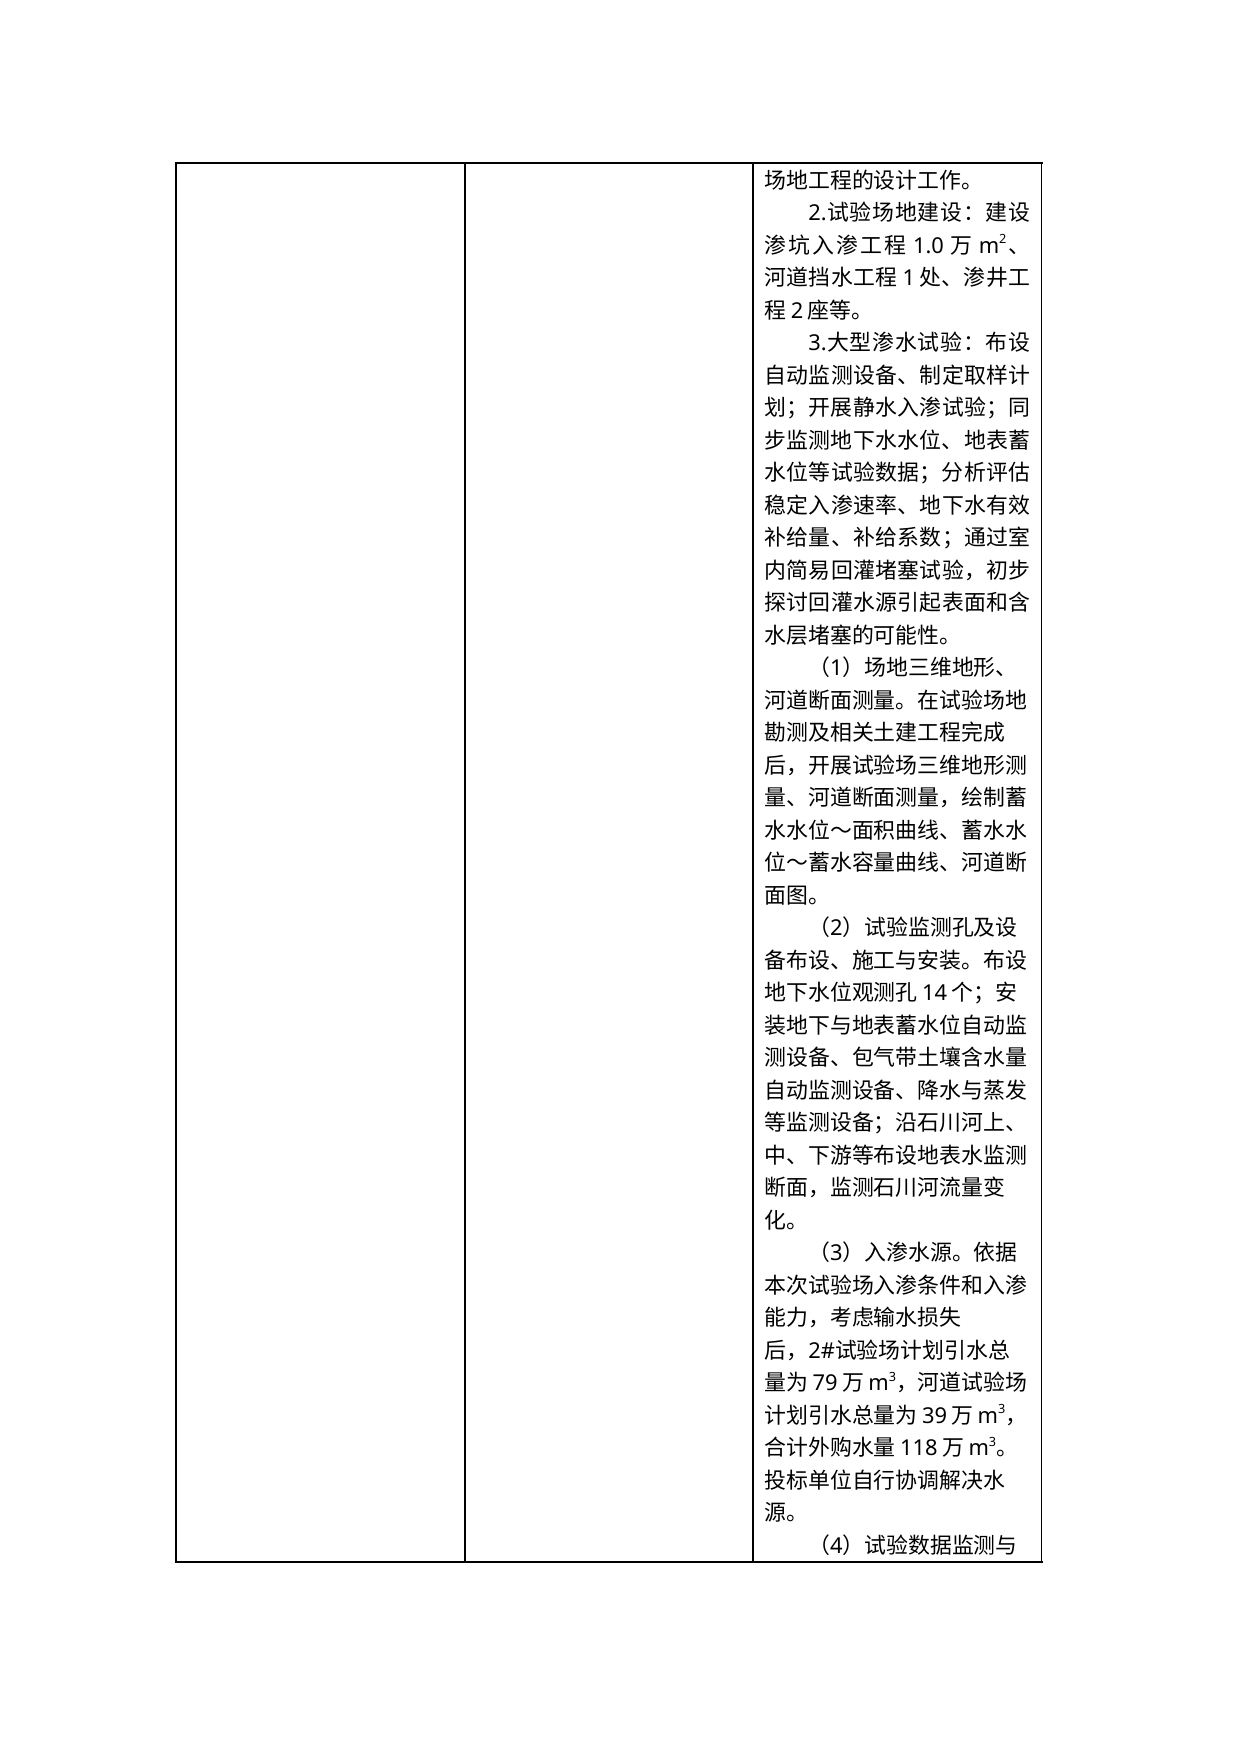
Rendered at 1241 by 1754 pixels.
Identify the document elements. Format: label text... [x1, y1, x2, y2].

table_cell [754, 164, 1041, 1561]
table_cell 1 [177, 164, 464, 1561]
table_cell ★ [466, 164, 752, 1561]
